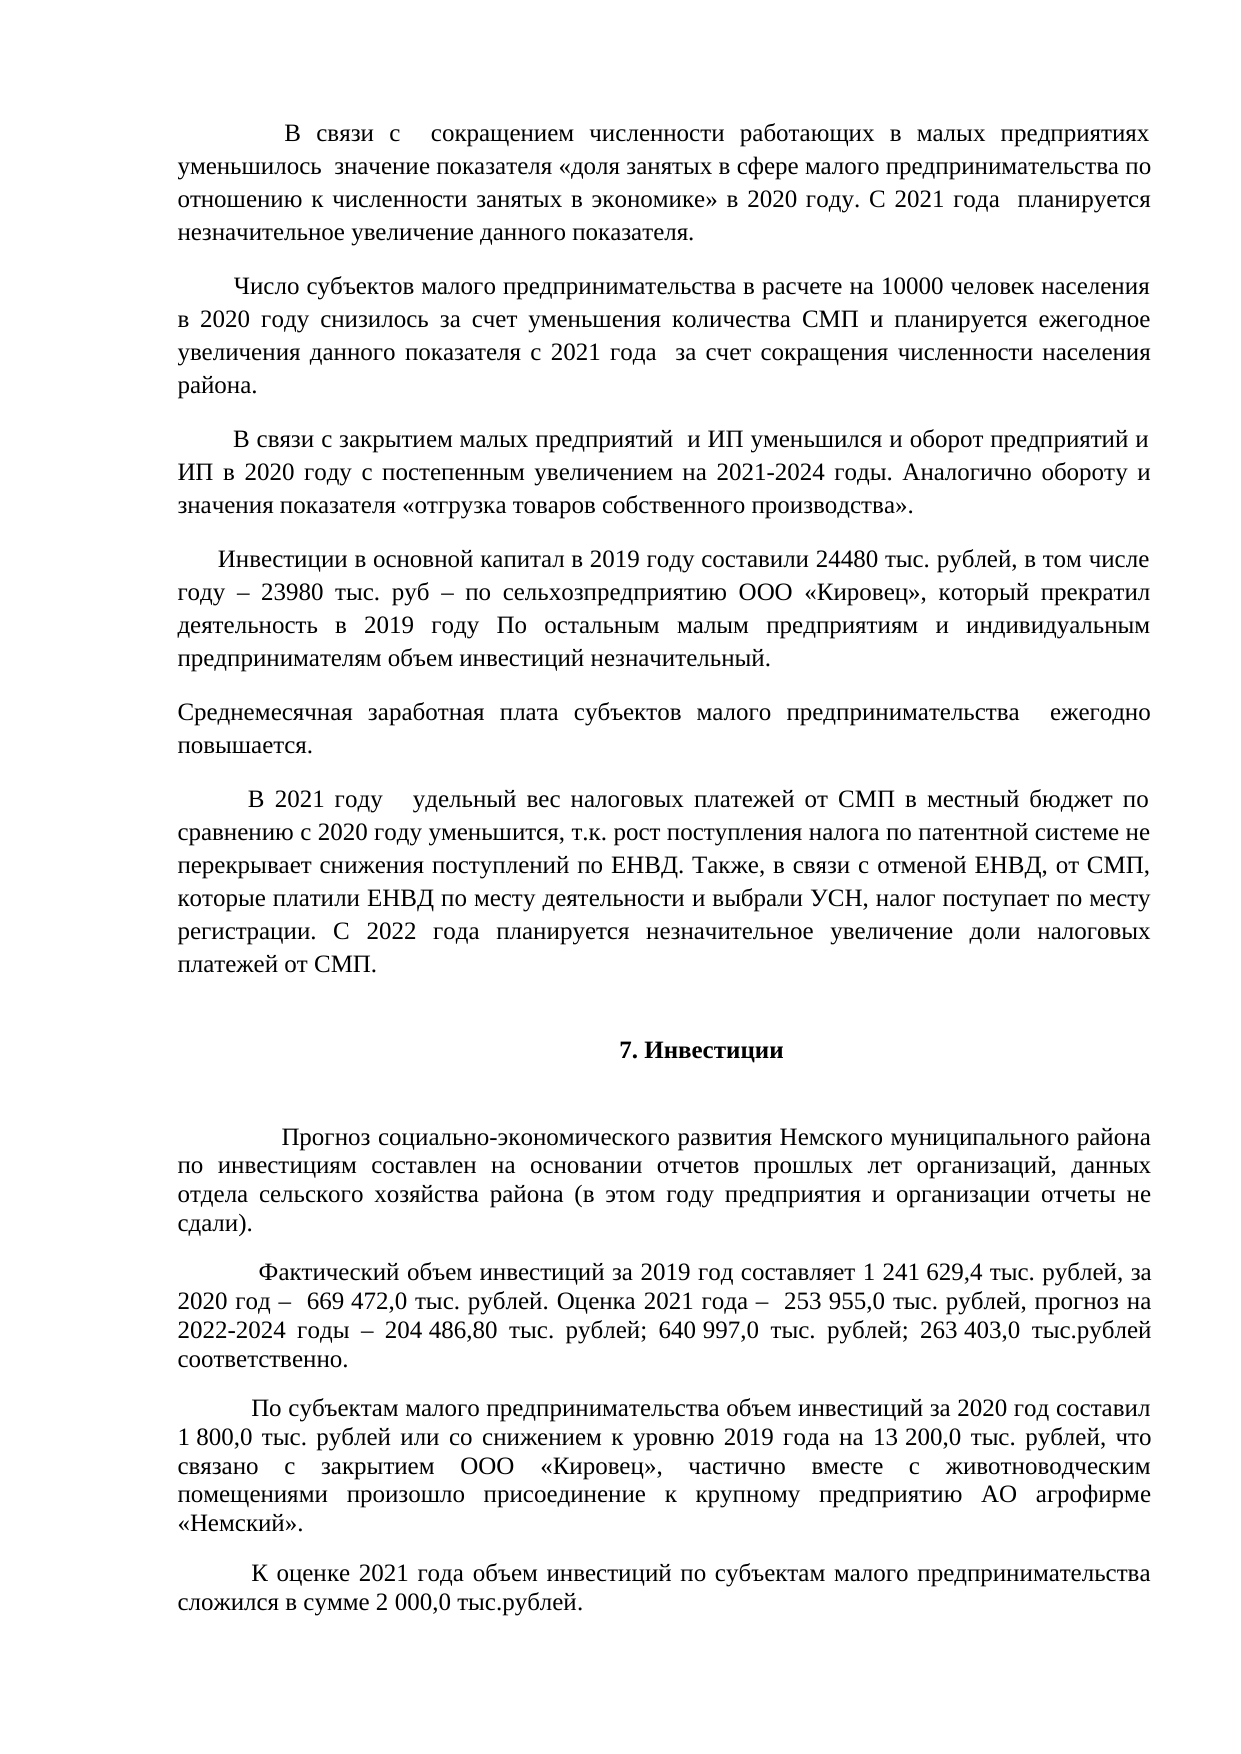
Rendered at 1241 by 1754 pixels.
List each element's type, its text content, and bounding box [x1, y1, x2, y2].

text В связи с закрытием малых предприятий и ИП уменьшился и оборот предприятий и ИП в 2020 году с постепенным увеличением на 2021-2024 годы. Аналогично обороту и значения показателя «отгрузка товаров собственного производства». [177, 424, 1152, 519]
text Инвестиции в основной капитал в 2019 году составили 24480 тыс. рублей, в том числе году – 23980 тыс. руб – по сельхозпредприятию ООО «Кировец», который прекратил деятельность в 2019 году По остальным малым предприятиям и индивидуальным предпринимателям объем инвестиций незначительный. [177, 544, 1152, 672]
text Прогноз социально-экономического развития Немского муниципального района по инвестициям составлен на основании отчетов прошлых лет организаций, данных отдела сельского хозяйства района (в этом году предприятия и организации отчеты не сдали). [177, 1122, 1152, 1237]
text В связи с сокращением численности работающих в малых предприятиях уменьшилось значение показателя «доля занятых в сфере малого предпринимательства по отношению к численности занятых в экономике» в 2020 году. С 2021 года планируется незначительное увеличение данного показателя. [177, 118, 1152, 246]
text Число субъектов малого предпринимательства в расчете на 10000 человек населения в 2020 году снизилось за счет уменьшения количества СМП и планируется ежегодное увеличения данного показателя с 2021 года за счет сокращения численности населения района. [177, 271, 1152, 399]
text По субъектам малого предпринимательства объем инвестиций за 2020 год составил 1 800,0 тыс. рублей или со снижением к уровню 2019 года на 13 200,0 тыс. рублей, что связано с закрытием ООО «Кировец», частично вместе с животноводческим помещениями произошло присоединение к крупному предприятию АО агрофирме «Немский». [177, 1393, 1152, 1537]
text Среднемесячная заработная плата субъектов малого предпринимательства ежегодно повышается. [177, 697, 1152, 758]
text В 2021 году удельный вес налоговых платежей от СМП в местный бюджет по сравнению с 2020 году уменьшится, т.к. рост поступления налога по патентной системе не перекрывает снижения поступлений по ЕНВД. Также, в связи с отменой ЕНВД, от СМП, которые платили ЕНВД по месту деятельности и выбрали УСН, налог поступает по месту регистрации. С 2022 года планируется незначительное увеличение доли налоговых платежей от СМП. [177, 784, 1152, 977]
text Фактический объем инвестиций за 2019 год составляет 1 241 629,4 тыс. рублей, за 2020 год – 669 472,0 тыс. рублей. Оценка 2021 года – 253 955,0 тыс. рублей, прогноз на 2022-2024 годы – 204 486,80 тыс. рублей; 640 997,0 тыс. рублей; 263 403,0 тыс.рублей соответственно. [177, 1257, 1152, 1372]
text К оценке 2021 года объем инвестиций по субъектам малого предпринимательства сложился в сумме 2 000,0 тыс.рублей. [177, 1558, 1152, 1615]
text 7. Инвестиции [177, 1036, 1152, 1064]
